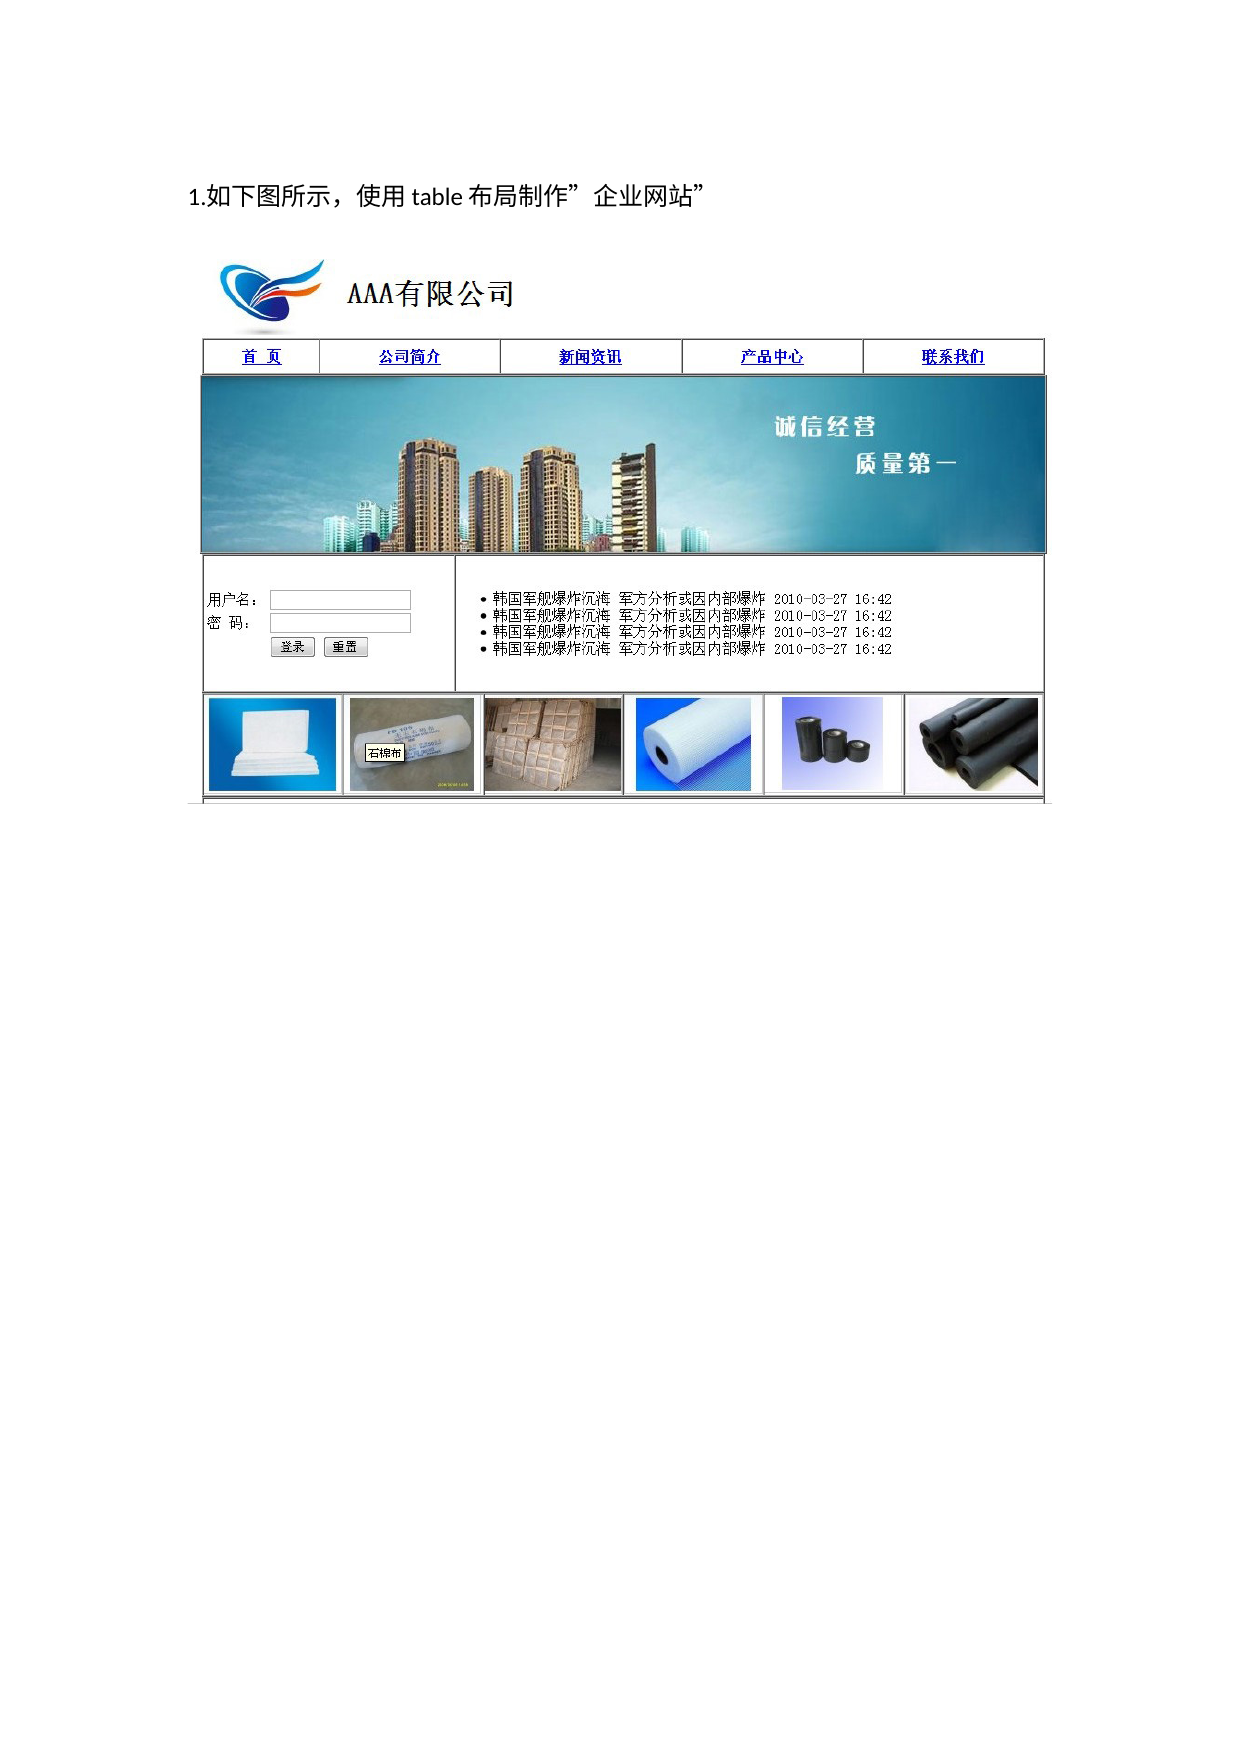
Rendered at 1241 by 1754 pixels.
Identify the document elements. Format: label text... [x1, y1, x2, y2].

text 1.如下图所示，使用table布局制作”企业网站” [187, 162, 1053, 227]
picture [187, 259, 1053, 804]
